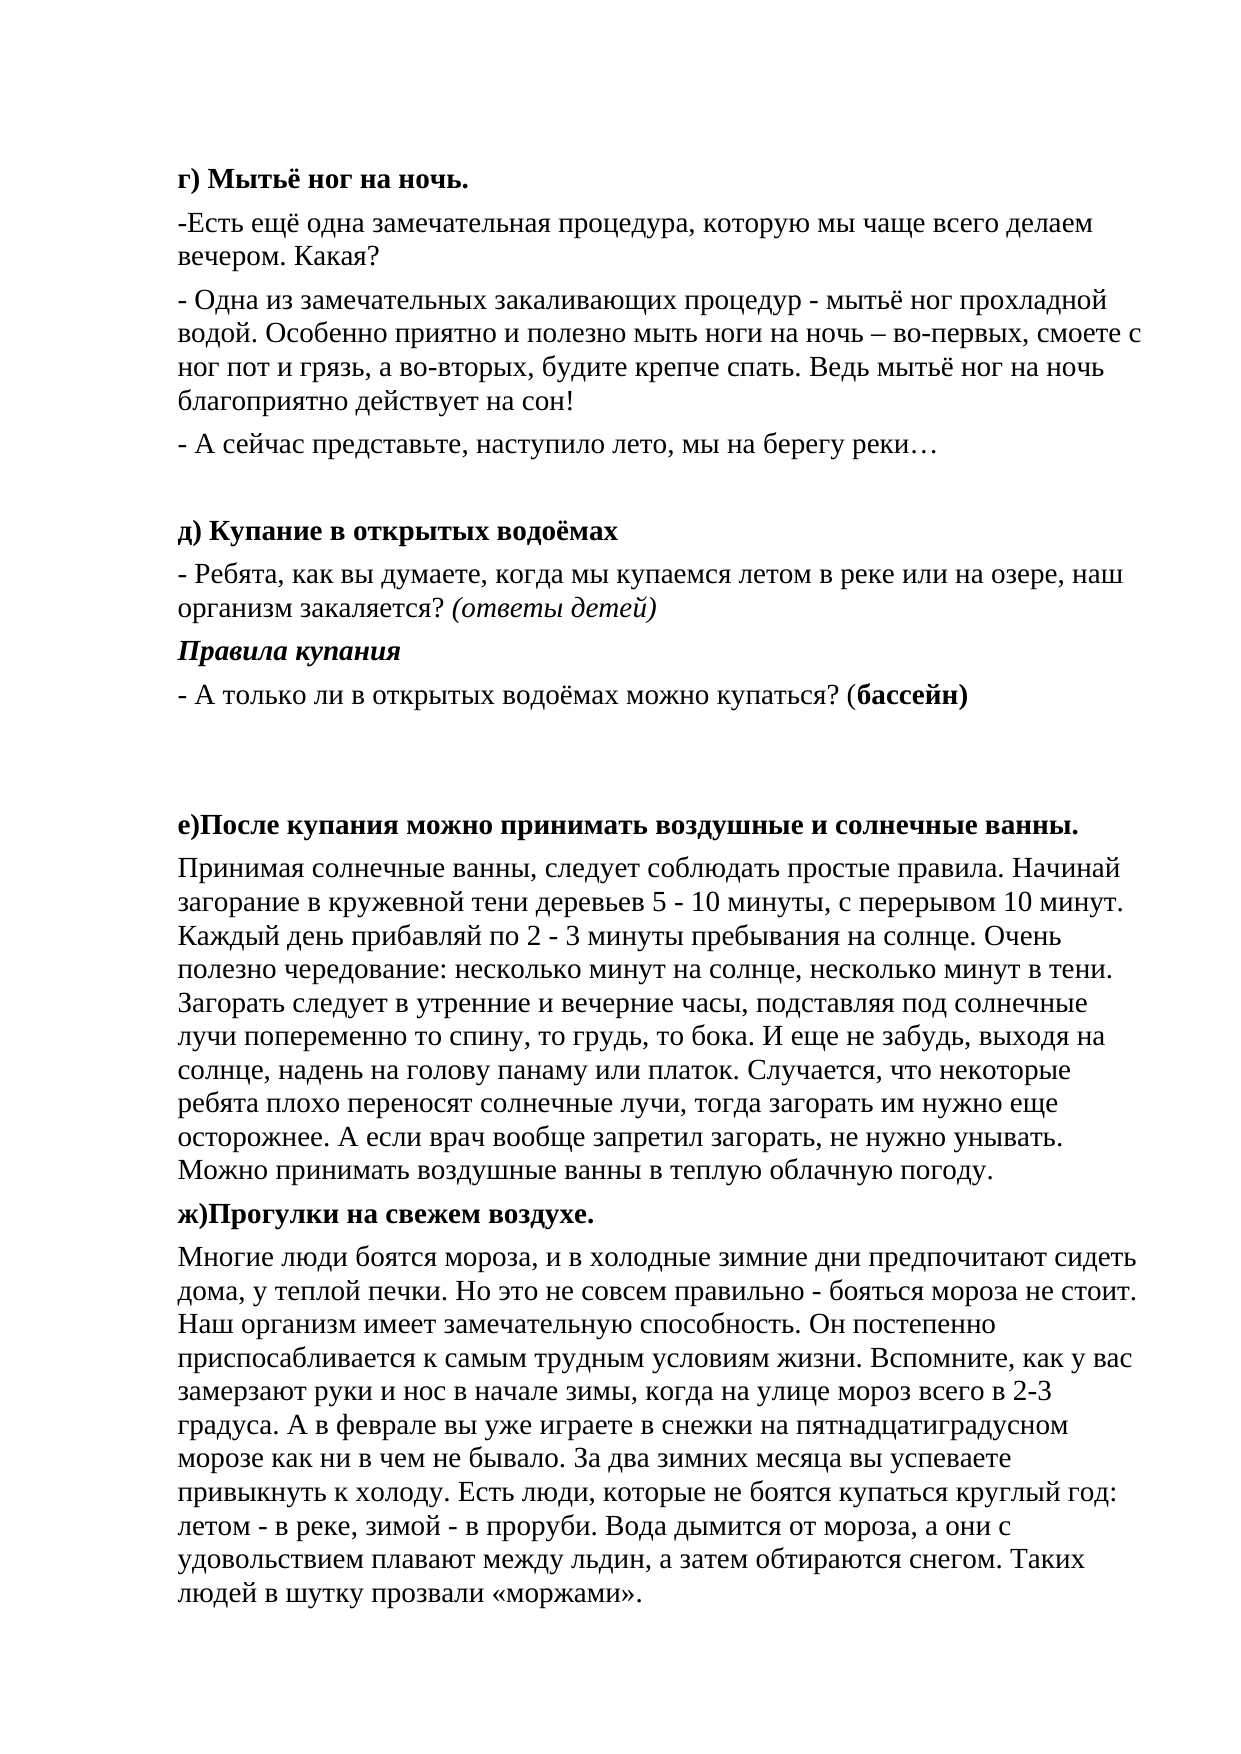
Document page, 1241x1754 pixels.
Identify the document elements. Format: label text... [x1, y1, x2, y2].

text - Ребята, как вы думаете, когда мы купаемся летом в реке или на озере, наш организм закаляется? (ответы детей) [177, 556, 1152, 623]
text Принимая солнечные ванны, следует соблюдать простые правила. Начинай загорание в кружевной тени деревьев 5 - 10 минуты, с перерывом 10 минут. Каждый день прибавляй по 2 - 3 минуты пребывания на солнце. Очень полезно чередование: несколько минут на солнце, несколько минут в тени. Загорать следует в утренние и вечерние часы, подставляя под солнечные лучи попеременно то спину, то грудь, то бока. И еще не забудь, выходя на солнце, надень на голову панаму или платок. Случается, что некоторые ребята плохо переносят солнечные лучи, тогда загорать им нужно еще осторожнее. А если врач вообще запретил загорать, не нужно унывать. Можно принимать воздушные ванны в теплую облачную погоду. [177, 851, 1152, 1186]
text - А только ли в открытых водоёмах можно купаться? (бассейн) [177, 677, 1152, 710]
text -Есть ещё одна замечательная процедура, которую мы чаще всего делаем вечером. Какая? [177, 205, 1152, 272]
text г) Мытьё ног на ночь. [177, 162, 1152, 195]
text ж)Прогулки на свежем воздухе. [177, 1196, 1152, 1229]
text д) Купание в открытых водоёмах [177, 513, 1152, 546]
text е)После купания можно принимать воздушные и солнечные ванны. [177, 807, 1152, 841]
text - Одна из замечательных закаливающих процедур - мытьё ног прохладной водой. Особенно приятно и полезно мыть ноги на ночь – во-первых, смоете с ног пот и грязь, а во-вторых, будите крепче спать. Ведь мытьё ног на ночь благоприятно действует на сон! [177, 282, 1152, 416]
text Многие люди боятся мороза, и в холодные зимние дни предпочитают сидеть дома, у теплой печки. Но это не совсем правильно - бояться мороза не стоит. Наш организм имеет замечательную способность. Он постепенно приспосабливается к самым трудным условиям жизни. Вспомните, как у вас замерзают руки и нос в начале зимы, когда на улице мороз всего в 2-3 градуса. А в феврале вы уже играете в снежки на пятнадцатиградусном морозе как ни в чем не бывало. За два зимних месяца вы успеваете привыкнуть к холоду. Есть люди, которые не боятся купаться круглый год: летом - в реке, зимой - в проруби. Вода дымится от мороза, а они с удовольствием плавают между льдин, а затем обтираются снегом. Таких людей в шутку прозвали «моржами». [177, 1239, 1152, 1608]
text - А сейчас представьте, наступило лето, мы на берегу реки… [177, 426, 1152, 459]
text Правила купания [177, 633, 1152, 667]
